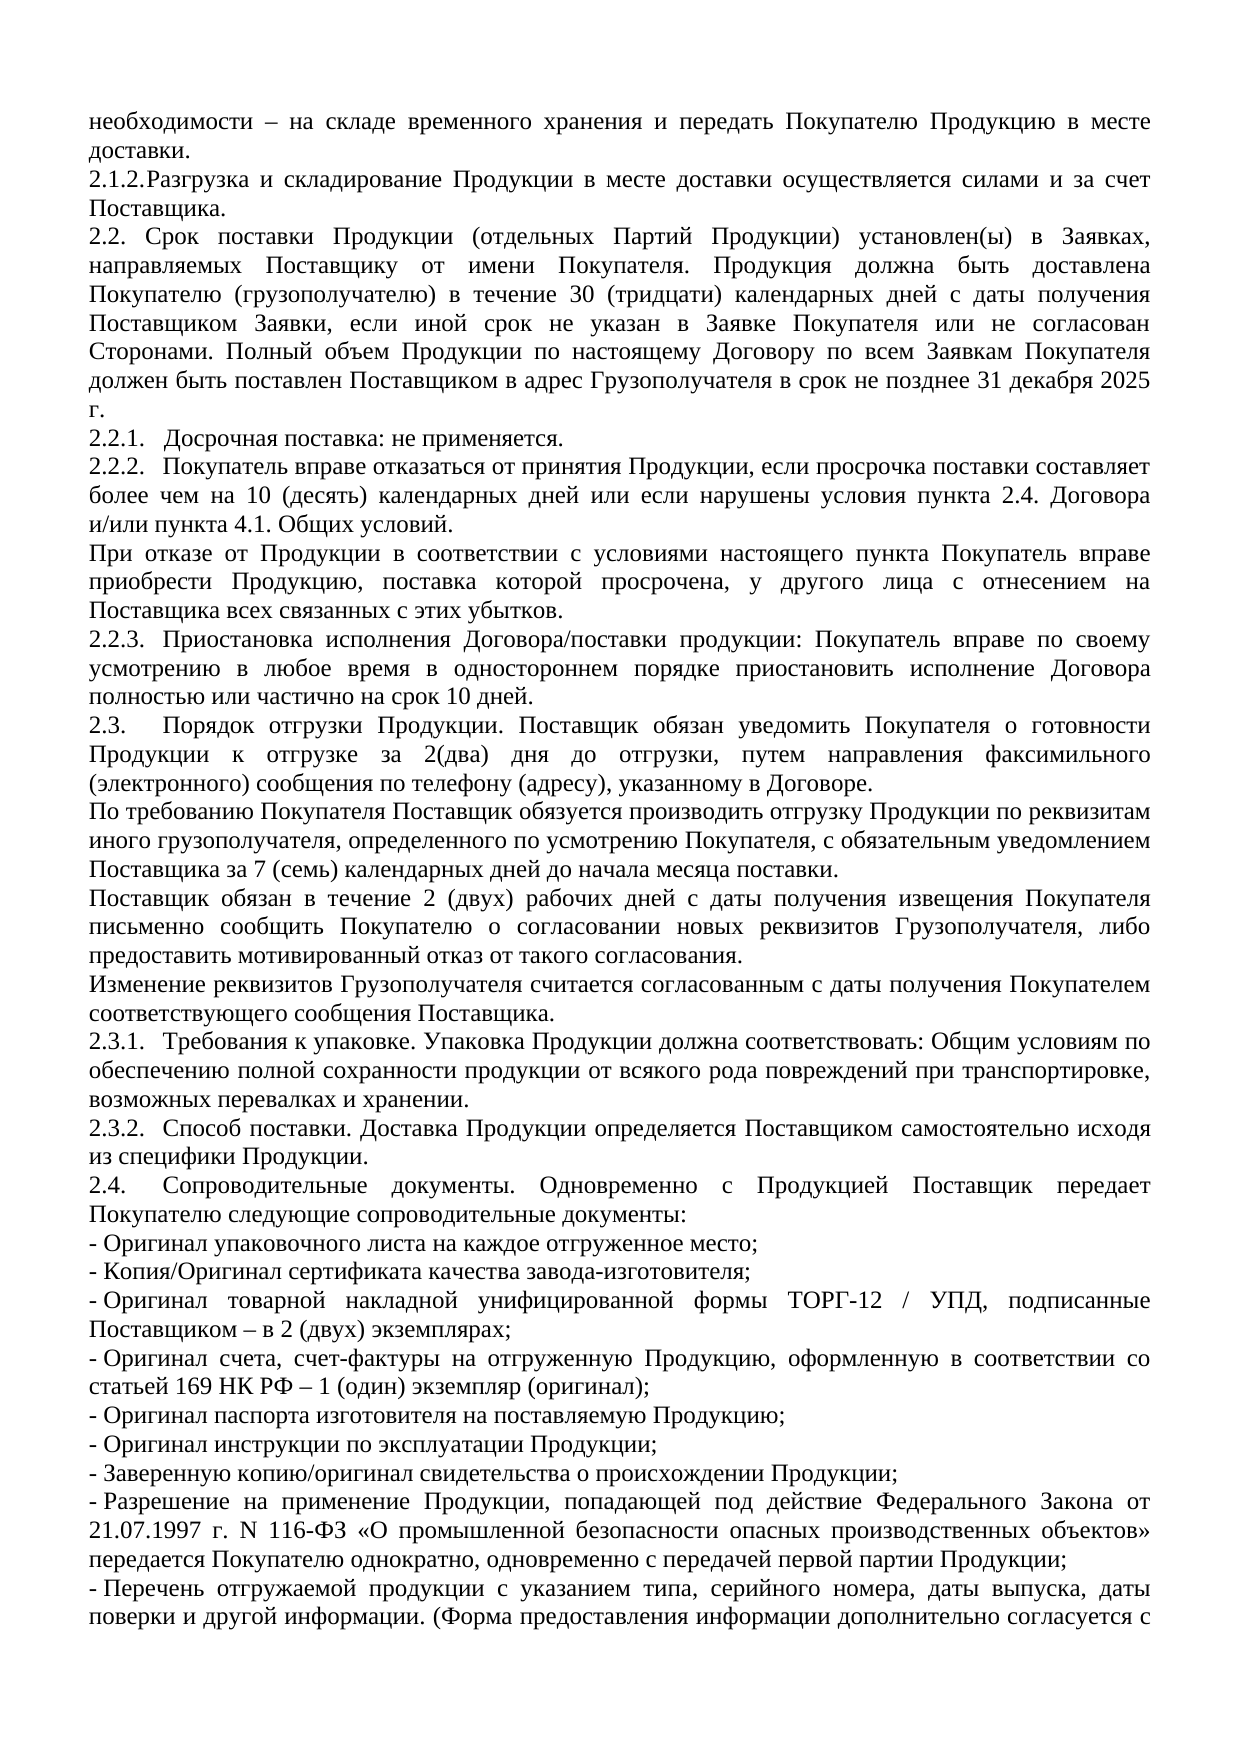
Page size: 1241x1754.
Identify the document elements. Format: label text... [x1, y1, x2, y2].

list Оригинал счета, счет-фактуры на отгруженную Продукцию, оформленную в соответствии со статьей 169 НК РФ – 1 (один) экземпляр (оригинал); [89, 1343, 1152, 1400]
list Оригинал упаковочного листа на каждое отгруженное место; [89, 1228, 1152, 1256]
list Заверенную копию/оригинал свидетельства о происхождении Продукции; [89, 1458, 1152, 1486]
list Оригинал товарной накладной унифицированной формы ТОРГ-12 / УПД, подписанные Поставщиком – в 2 (двух) экземплярах; [89, 1285, 1152, 1343]
text Изменение реквизитов Грузополучателя считается согласованным с даты получения Покупателем соответствующего сообщения Поставщика. [89, 969, 1152, 1026]
list Покупатель вправе отказаться от принятия Продукции, если просрочка поставки составляет более чем на 10 (десять) календарных дней или если нарушены условия пункта 2.4. Договора и/или пункта 4.1. Общих условий. [89, 451, 1152, 538]
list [89, 1573, 1152, 1630]
list Оригинал паспорта изготовителя на поставляемую Продукцию; [89, 1400, 1152, 1429]
list Оригинал инструкции по эксплуатации Продукции; [89, 1429, 1152, 1458]
list Досрочная поставка: не применяется. [89, 423, 1152, 451]
list Разрешение на применение Продукции, попадающей под действие Федерального Закона от 21.07.1997 г. N 116-ФЗ «О промышленной безопасности опасных производственных объектов» передается Покупателю однократно, одновременно с передачей первой партии Продукции; [89, 1486, 1152, 1573]
list Приостановка исполнения Договора/поставки продукции: Покупатель вправе по своему усмотрению в любое время в одностороннем порядке приостановить исполнение Договора полностью или частично на срок 10 дней. [89, 624, 1152, 710]
list Разгрузка и складирование Продукции в месте доставки осуществляется силами и за счет Поставщика. [89, 164, 1152, 221]
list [89, 106, 1152, 164]
text 2.2. Срок поставки Продукции (отдельных Партий Продукции) установлен(ы) в Заявках, направляемых Поставщику от имени Покупателя. Продукция должна быть доставлена Покупателю (грузополучателю) в течение 30 (тридцати) календарных дней с даты получения Поставщиком Заявки, если иной срок не указан в Заявке Покупателя или не согласован Сторонами. Полный объем Продукции по настоящему Договору по всем Заявкам Покупателя должен быть поставлен Поставщиком в адрес Грузополучателя в срок не позднее 31 декабря 2025 г. [89, 221, 1152, 423]
list Способ поставки. Доставка Продукции определяется Поставщиком самостоятельно исходя из специфики Продукции. [89, 1113, 1152, 1170]
text При отказе от Продукции в соответствии с условиями настоящего пункта Покупатель вправе приобрести Продукцию, поставка которой просрочена, у другого лица с отнесением на Поставщика всех связанных с этих убытков. [89, 538, 1152, 624]
text По требованию Покупателя Поставщик обязуется производить отгрузку Продукции по реквизитам иного грузополучателя, определенного по усмотрению Покупателя, с обязательным уведомлением Поставщика за 7 (семь) календарных дней до начала месяца поставки. [89, 796, 1152, 883]
list Порядок отгрузки Продукции. Поставщик обязан уведомить Покупателя о готовности Продукции к отгрузке за 2(два) дня до отгрузки, путем направления факсимильного (электронного) сообщения по телефону (адресу), указанному в Договоре. [89, 710, 1152, 796]
text Поставщик обязан в течение 2 (двух) рабочих дней с даты получения извещения Покупателя письменно сообщить Покупателю о согласовании новых реквизитов Грузополучателя, либо предоставить мотивированный отказ от такого согласования. [89, 883, 1152, 969]
list Сопроводительные документы. Одновременно с Продукцией Поставщик передает Покупателю следующие сопроводительные документы: [89, 1170, 1152, 1228]
list Копия/Оригинал сертификата качества завода-изготовителя; [89, 1256, 1152, 1285]
list Требования к упаковке. Упаковка Продукции должна соответствовать: Общим условиям по обеспечению полной сохранности продукции от всякого рода повреждений при транспортировке, возможных перевалках и хранении. [89, 1026, 1152, 1113]
